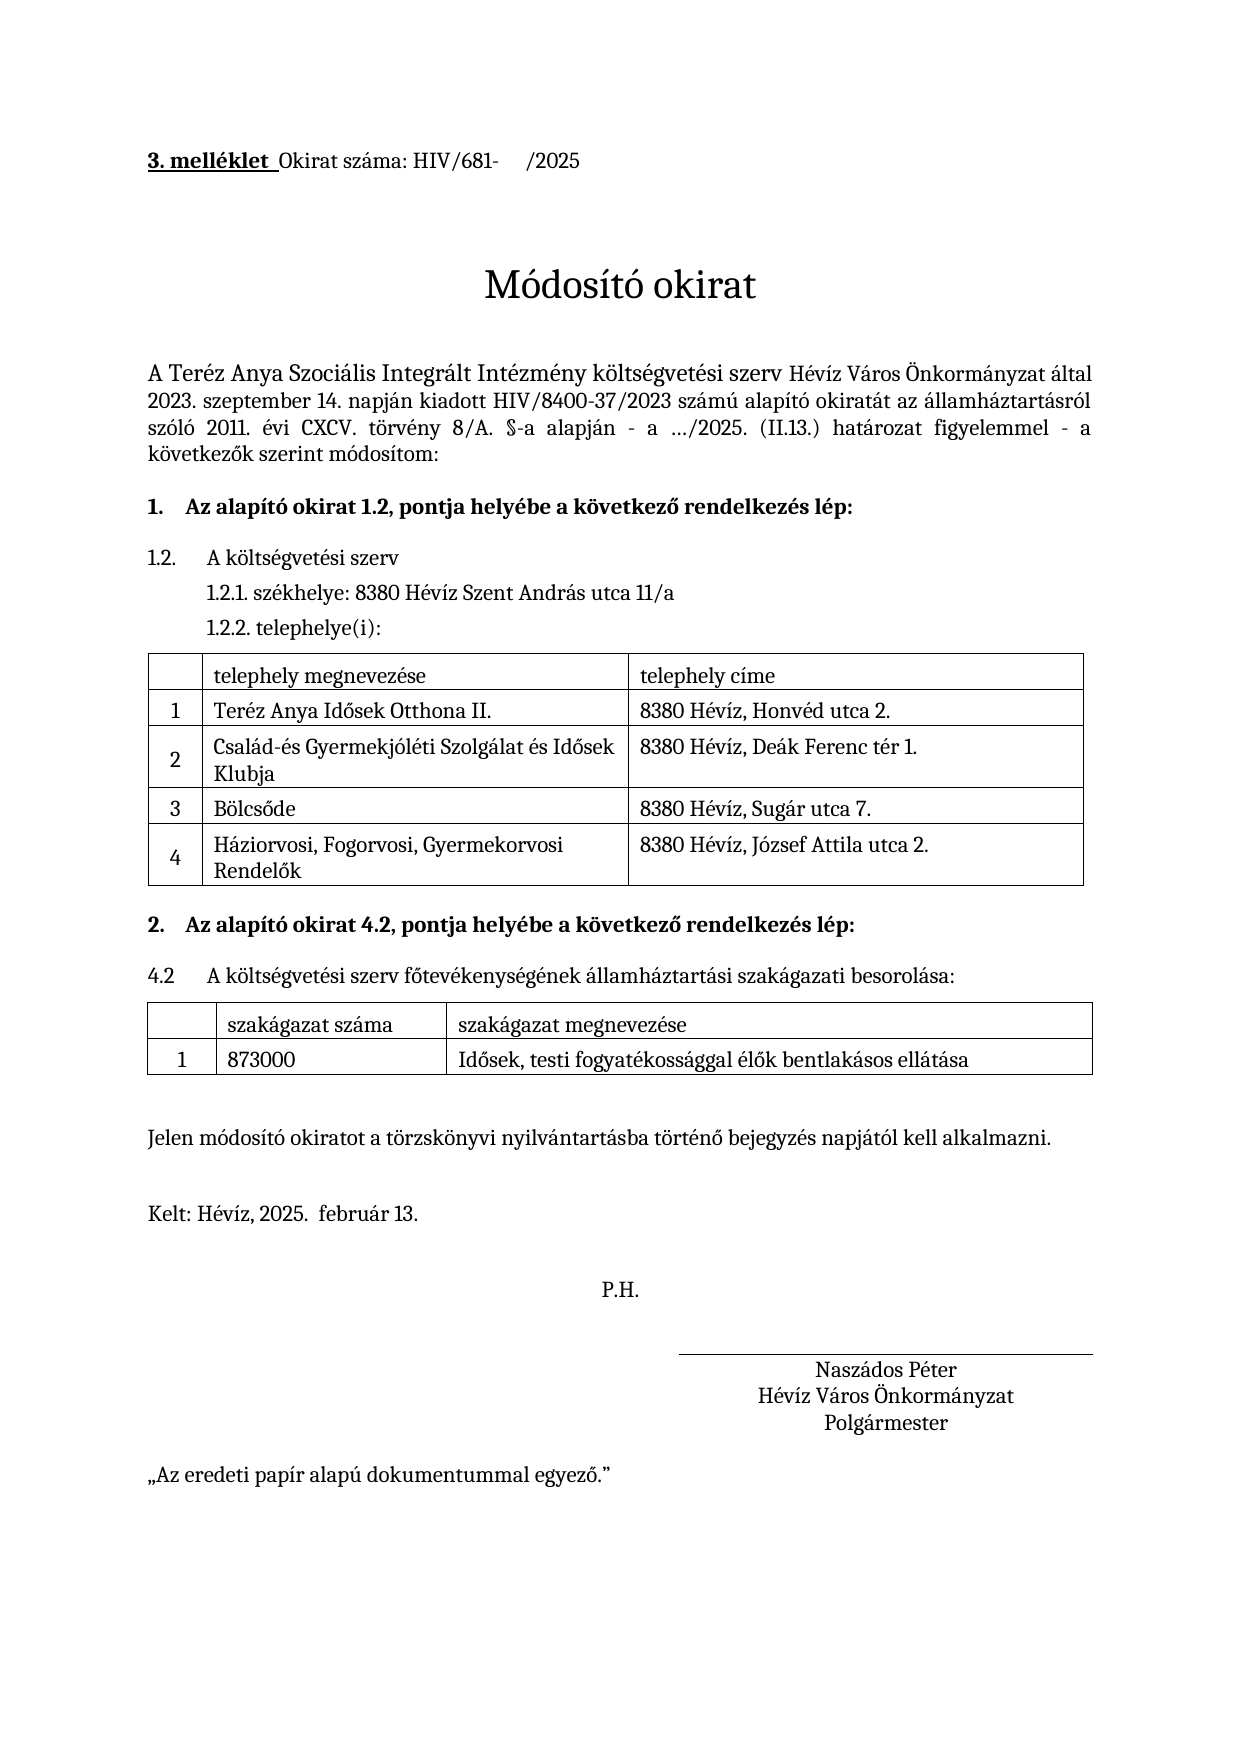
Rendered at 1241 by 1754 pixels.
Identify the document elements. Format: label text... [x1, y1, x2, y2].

table_cell 8380 Hévíz, Deák Ferenc tér 1. [629, 726, 1083, 787]
text Jelen módosító okiratot a törzskönyvi nyilvántartásba történő bejegyzés napjától kell alkalmazni. [148, 1124, 1093, 1151]
table_header szakágazat megnevezése [447, 1003, 1092, 1038]
table_header [149, 654, 202, 689]
list Az alapító okirat 1.2, pontja helyébe a következő rendelkezés lép: [148, 493, 1093, 520]
table_cell Bölcsőde [203, 788, 628, 822]
table_cell 1 [149, 690, 202, 724]
table_cell 2 [149, 726, 202, 787]
table_cell Idősek, testi fogyatékossággal élők bentlakásos ellátása [447, 1039, 1092, 1073]
text Hévíz Város Önkormányzat [679, 1380, 1093, 1406]
table_cell 873000 [217, 1039, 446, 1073]
list A költségvetési szerv [148, 545, 1093, 571]
text A Teréz Anya Szociális Integrált Intézmény költségvetési szerv Hévíz Város Önkormányzat által 2023. szeptember 14. napján kiadott HIV/8400-37/2023 számú alapító okiratát az államháztartásról szóló 2011. évi CXCV. törvény 8/A. §-a alapján - a …/2025. (II.13.) határozat figyelemmel - a következők szerint módosítom: [148, 359, 1093, 467]
table_cell 8380 Hévíz, Honvéd utca 2. [629, 690, 1083, 724]
text Polgármester [679, 1406, 1093, 1436]
table_cell Család-és Gyermekjóléti Szolgálat és Idősek Klubja [203, 726, 628, 787]
list A költségvetési szerv főtevékenységének államháztartási szakágazati besorolása: [148, 963, 1093, 989]
text P.H. [148, 1277, 1093, 1304]
text 3. melléklet Okirat száma: HIV/681- /2025 [148, 148, 1093, 174]
text Kelt: Hévíz, 2025. február 13. [148, 1201, 1093, 1227]
table_header szakágazat száma [217, 1003, 446, 1038]
table_header telephely megnevezése [203, 654, 628, 689]
table_cell 8380 Hévíz, Sugár utca 7. [629, 788, 1083, 822]
table_cell 1 [148, 1039, 216, 1073]
table_cell Teréz Anya Idősek Otthona II. [203, 690, 628, 724]
list 1.2.1. székhelye: 8380 Hévíz Szent András utca 11/a [207, 579, 1093, 606]
table_cell 3 [149, 788, 202, 822]
table_cell 8380 Hévíz, József Attila utca 2. [629, 824, 1083, 884]
table_cell 4 [149, 824, 202, 884]
list 1.2.2. telephelye(i): [207, 614, 1093, 641]
table_cell Háziorvosi, Fogorvosi, Gyermekorvosi Rendelők [203, 824, 628, 884]
text Módosító okirat [148, 261, 1093, 309]
list Az alapító okirat 4.2, pontja helyébe a következő rendelkezés lép: [148, 912, 1093, 938]
table_header telephely címe [629, 654, 1083, 689]
text „Az eredeti papír alapú dokumentummal egyező.” [148, 1462, 1093, 1488]
text Naszádos Péter [679, 1355, 1093, 1380]
table_header [148, 1003, 216, 1038]
